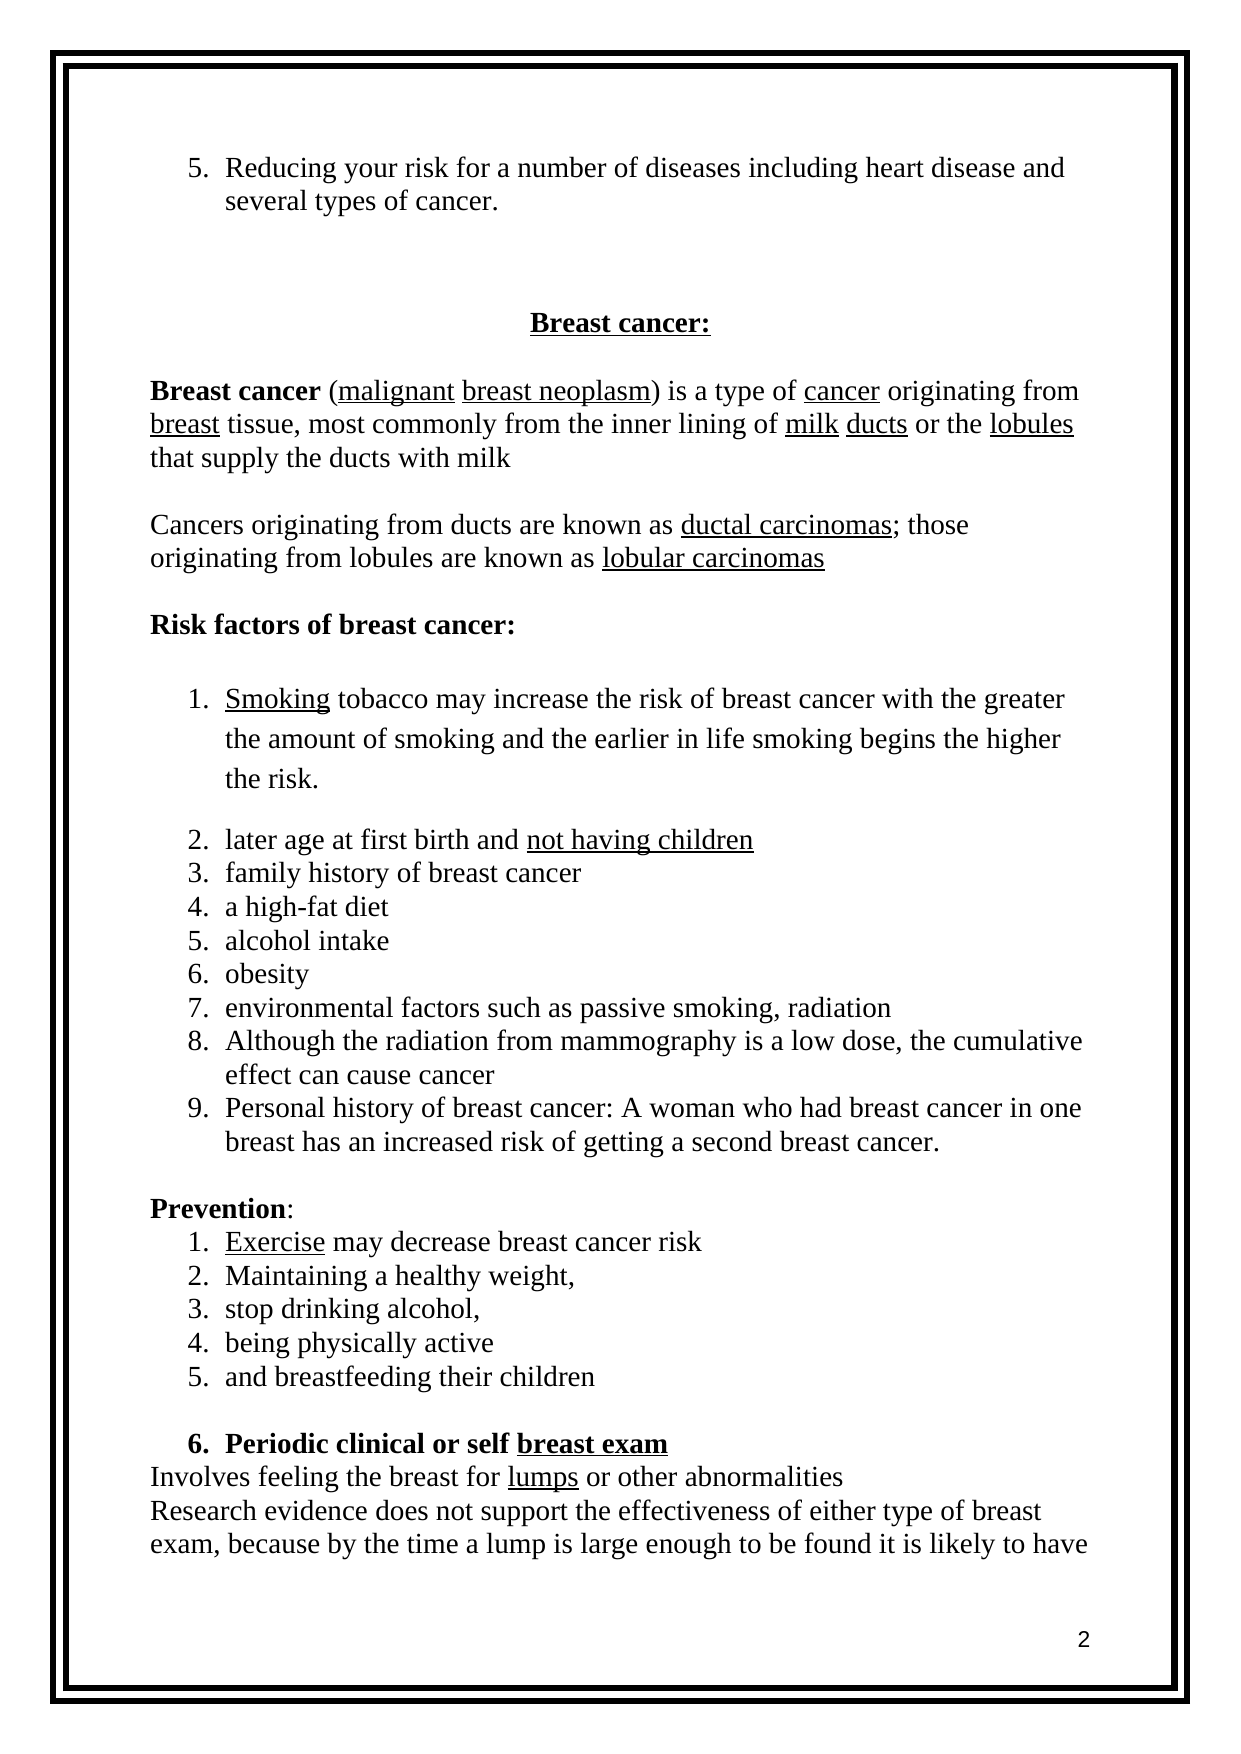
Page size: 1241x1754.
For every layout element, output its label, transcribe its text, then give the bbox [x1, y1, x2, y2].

list obesity [187, 956, 1090, 990]
list alcohol intake [187, 923, 1090, 956]
list Personal history of breast cancer: A woman who had breast cancer in one breast has an increased risk of getting a second breast cancer. [187, 1090, 1090, 1157]
text Risk factors of breast cancer: [150, 607, 1090, 641]
text Breast cancer (malignant breast neoplasm) is a type of cancer originating from breast tissue, most commonly from the inner lining of milk ducts or the lobules that supply the ducts with milk [150, 373, 1090, 473]
list and breastfeeding their children [187, 1359, 1090, 1392]
list stop drinking alcohol, [187, 1292, 1090, 1325]
list a high-fat diet [187, 889, 1090, 923]
text Cancers originating from ducts are known as ductal carcinomas; those originating from lobules are known as lobular carcinomas [150, 507, 1090, 574]
list environmental factors such as passive smoking, radiation [187, 990, 1090, 1023]
text Breast cancer: [150, 306, 1090, 339]
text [150, 1493, 1090, 1560]
list Although the radiation from mammography is a low dose, the cumulative effect can cause cancer [187, 1023, 1090, 1090]
text Involves feeling the breast for lumps or other abnormalities [150, 1459, 1090, 1493]
list Periodic clinical or self breast exam [187, 1426, 1090, 1459]
text Prevention: [150, 1191, 1090, 1224]
list Reducing your risk for a number of diseases including heart disease and several types of cancer. [187, 150, 1090, 217]
list Smoking tobacco may increase the risk of breast cancer with the greater the amount of smoking and the earlier in life smoking begins the higher the risk. [187, 674, 1090, 794]
list family history of breast cancer [187, 856, 1090, 889]
list being physically active [187, 1325, 1090, 1359]
list later age at first birth and not having children [187, 822, 1090, 856]
list Exercise may decrease breast cancer risk [187, 1224, 1090, 1258]
list Maintaining a healthy weight, [187, 1258, 1090, 1292]
